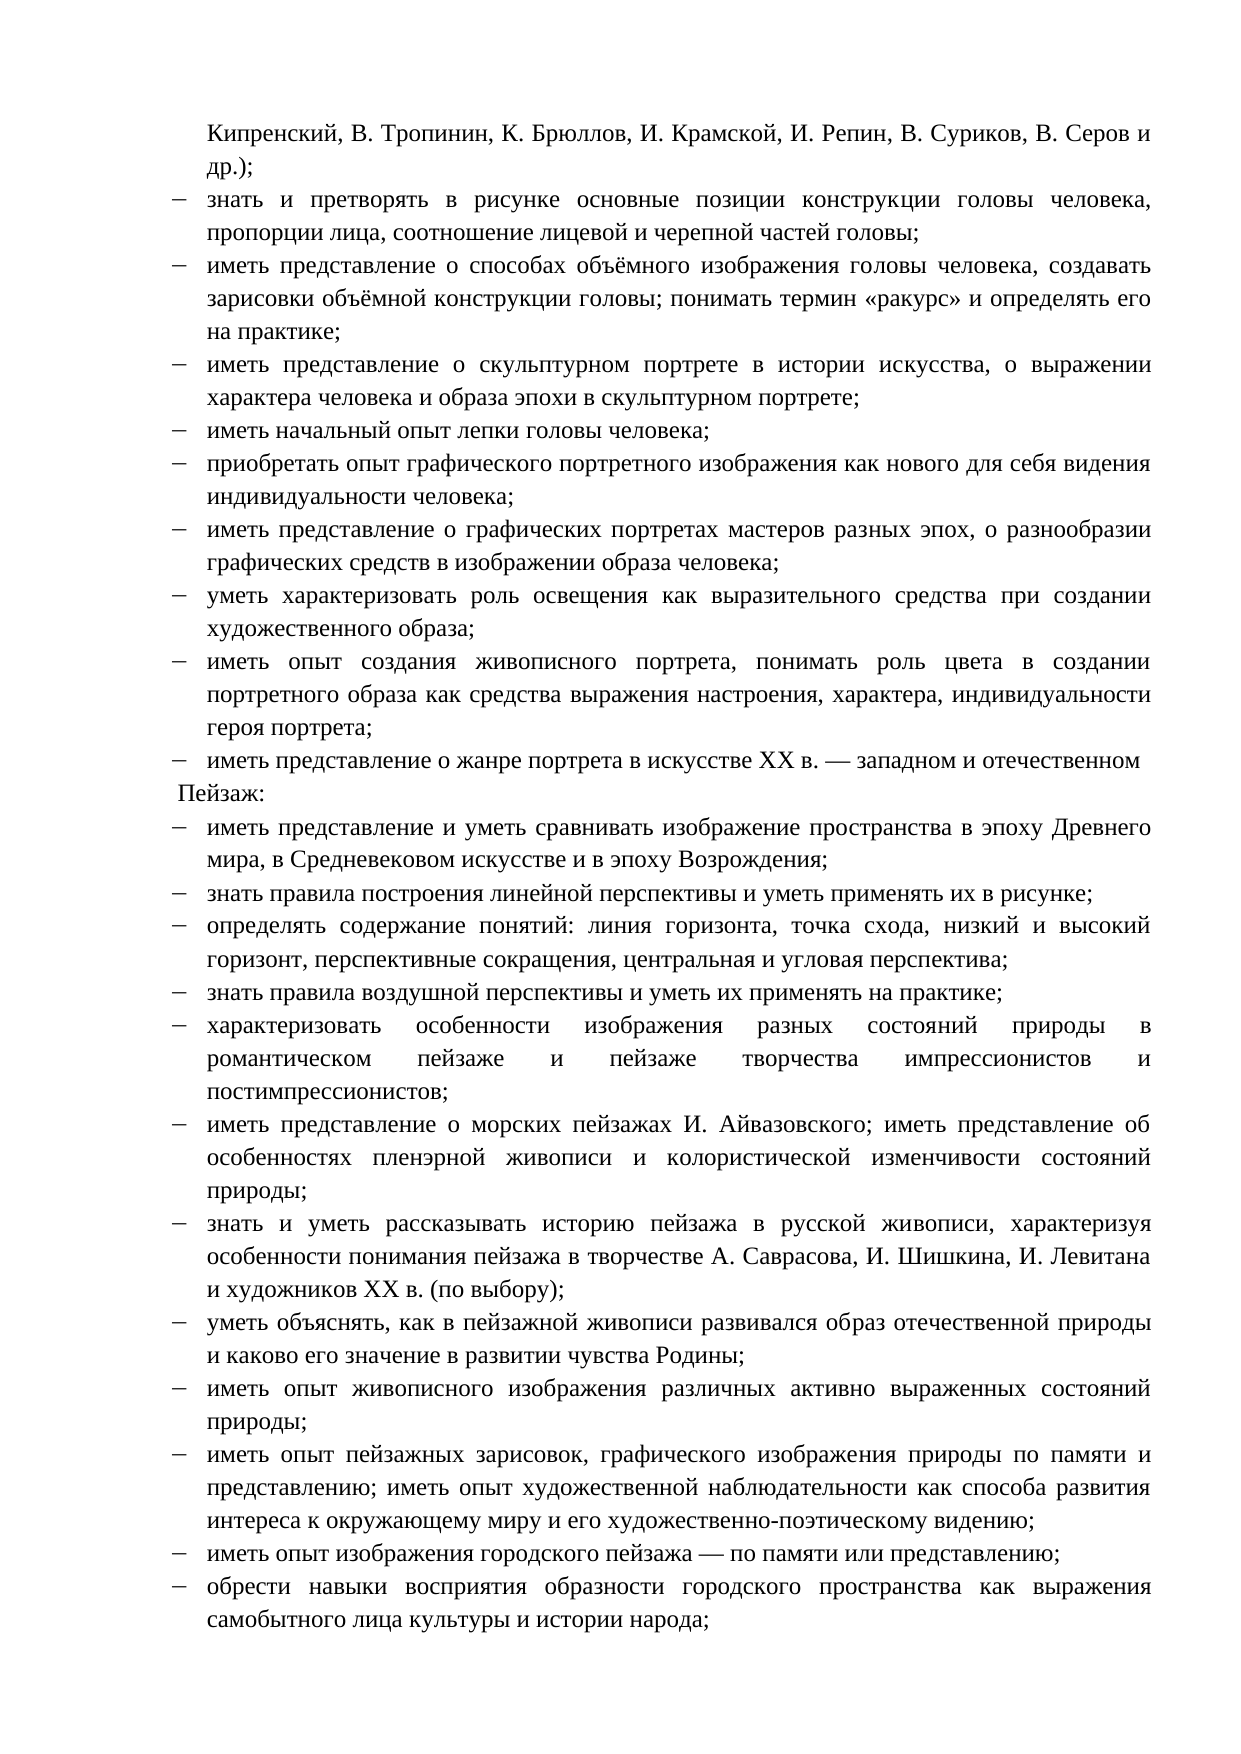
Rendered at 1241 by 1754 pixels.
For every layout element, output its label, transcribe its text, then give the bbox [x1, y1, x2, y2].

list уметь характеризовать роль освещения как выразительного средства при создании художественного образа; [169, 580, 1152, 642]
list обрести навыки восприятия образности городского пространства как выражения самобытного лица культуры и истории народа; [169, 1571, 1152, 1633]
list иметь представление о скульптурном портрете в истории искусства, о выражении характера человека и образа эпохи в скульптурном портрете; [169, 349, 1152, 411]
list приобретать опыт графического портретного изображения как нового для себя видения индивидуальности человека; [169, 448, 1152, 510]
list иметь представление о жанре портрета в искусстве ХХ в. — западном и отечественном [169, 746, 1152, 774]
list иметь начальный опыт лепки головы человека; [169, 415, 1152, 444]
list иметь представление о графических портретах мастеров разных эпох, о разнообразии графических средств в изображении образа человека; [169, 514, 1152, 576]
text Пейзаж: [177, 778, 1152, 807]
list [169, 118, 1152, 180]
list иметь представление и уметь сравнивать изображение пространства в эпоху Древнего мира, в Средневековом искусстве и в эпоху Возрождения; [169, 812, 1152, 873]
list иметь представление о морских пейзажах И. Айвазовского; иметь представление об особенностях пленэрной живописи и колористической изменчивости состояний природы; [169, 1109, 1152, 1203]
list иметь опыт живописного изображения различных активно выраженных состояний природы; [169, 1373, 1152, 1435]
list знать правила воздушной перспективы и уметь их применять на практике; [169, 977, 1152, 1005]
list иметь опыт изображения городского пейзажа — по памяти или представлению; [169, 1538, 1152, 1567]
list иметь представление о способах объёмного изображения головы человека, создавать зарисовки объёмной конструкции головы; понимать термин «ракурс» и определять его на практике; [169, 250, 1152, 345]
list характеризовать особенности изображения разных состояний природы в романтическом пейзаже и пейзаже творчества импрессионистов и постимпрессионистов; [169, 1010, 1152, 1104]
list знать и уметь рассказывать историю пейзажа в русской живописи, характеризуя особенности понимания пейзажа в творчестве А. Саврасова, И. Шишкина, И. Левитана и художников ХХ в. (по выбору); [169, 1208, 1152, 1303]
list иметь опыт создания живописного портрета, понимать роль цвета в создании портретного образа как средства выражения настроения, характера, индивидуальности героя портрета; [169, 646, 1152, 741]
list определять содержание понятий: линия горизонта, точка схода, низкий и высокий горизонт, перспективные сокращения, центральная и угловая перспектива; [169, 911, 1152, 972]
list знать и претворять в рисунке основные позиции конструкции головы человека, пропорции лица, соотношение лицевой и черепной частей головы; [169, 184, 1152, 246]
list уметь объяснять, как в пейзажной живописи развивался образ отечественной природы и каково его значение в развитии чувства Родины; [169, 1307, 1152, 1369]
list иметь опыт пейзажных зарисовок, графического изображения природы по памяти и представлению; иметь опыт художественной наблюдательности как способа развития интереса к окружающему миру и его художественно-поэтическому видению; [169, 1439, 1152, 1534]
list знать правила построения линейной перспективы и уметь применять их в рисунке; [169, 878, 1152, 906]
